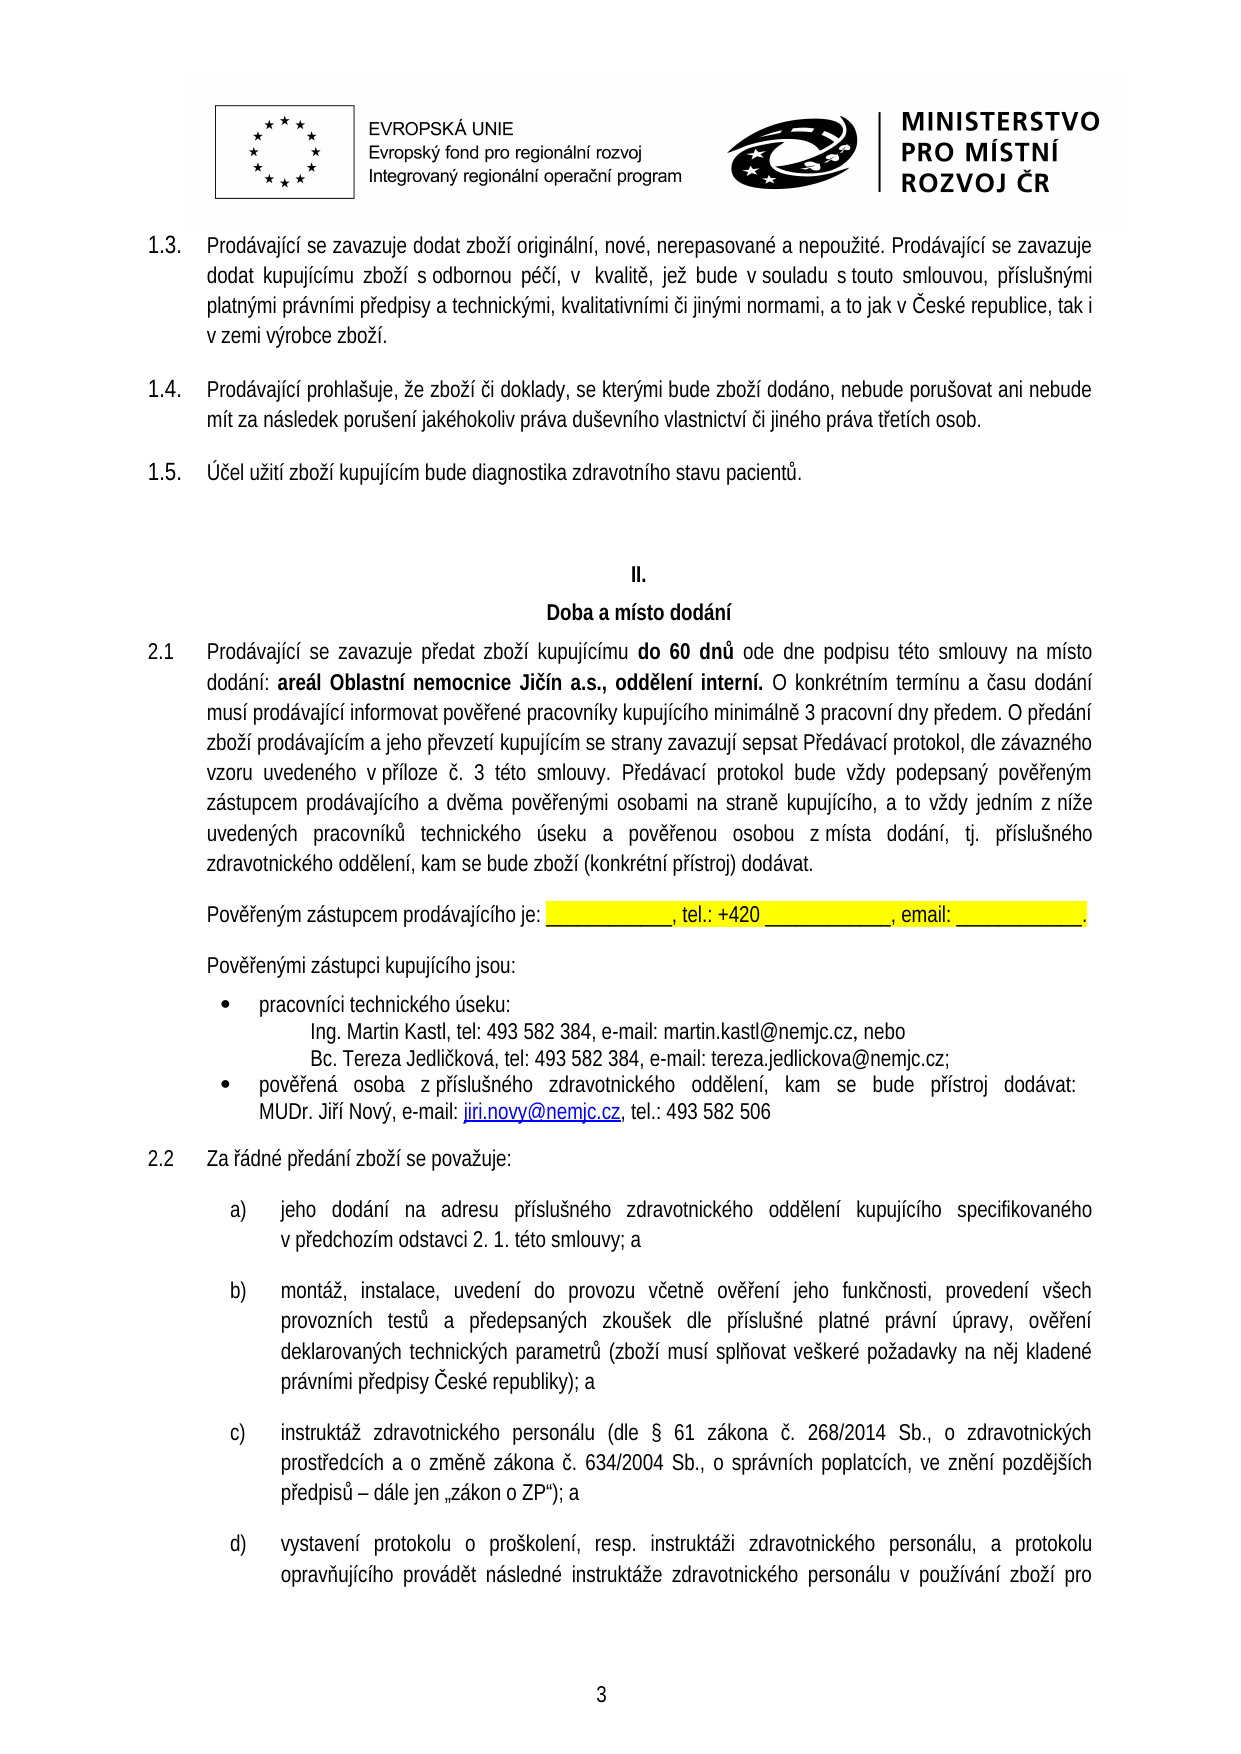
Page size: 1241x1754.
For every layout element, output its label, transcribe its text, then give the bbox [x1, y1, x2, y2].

picture [184, 73, 1130, 230]
list instruktáž zdravotnického personálu (dle § 61 zákona č. 268/2014 Sb., o zdravotnických prostředcích a o změně zákona č. 634/2004 Sb., o správních poplatcích, ve znění pozdějších předpisů – dále jen „zákon o ZP“); a [230, 1419, 1093, 1506]
text Pověřenými zástupci kupujícího jsou: [207, 952, 1093, 978]
text Pověřeným zástupcem prodávajícího je: ____________, tel.: +420 ____________, email: ____________. [207, 901, 546, 927]
list Prodávající se zavazuje dodat zboží originální, nové, nerepasované a nepoužité. Prodávající se zavazuje dodat kupujícímu zboží s odbornou péčí, v kvalitě, jež bude v souladu s touto smlouvou, příslušnými platnými právními předpisy a technickými, kvalitativními či jinými normami, a to jak v České republice, tak i v zemi výrobce zboží. [148, 229, 1093, 349]
list Za řádné předání zboží se považuje: [148, 1145, 1093, 1171]
subtitle Doba a místo dodání [185, 599, 1093, 626]
list Prodávající se zavazuje předat zboží kupujícímu do 60 dnů ode dne podpisu této smlouvy na místo dodání: areál Oblastní nemocnice Jičín a.s., oddělení interní. O konkrétním termínu a času dodání musí prodávající informovat pověřené pracovníky kupujícího minimálně 3 pracovní dny předem. O předání zboží prodávajícím a jeho převzetí kupujícím se strany zavazují sepsat Předávací protokol, dle závazného vzoru uvedeného v příloze č. 3 této smlouvy. Předávací protokol bude vždy podepsaný pověřeným zástupcem prodávajícího a dvěma pověřenými osobami na straně kupujícího, a to vždy jedním z níže uvedených pracovníků technického úseku a pověřenou osobou z místa dodání, tj. příslušného zdravotnického oddělení, kam se bude zboží (konkrétní přístroj) dodávat. [148, 638, 1093, 876]
list Bc. Tereza Jedličková, tel: 493 582 384, e-mail: tereza.jedlickova@nemjc.cz; [310, 1045, 1093, 1071]
list Prodávající prohlašuje, že zboží či doklady, se kterými bude zboží dodáno, nebude porušovat ani nebude mít za následek porušení jakéhokoliv práva duševního vlastnictví či jiného práva třetích osob. [148, 373, 1093, 432]
list Ing. Martin Kastl, tel: 493 582 384, e-mail: martin.kastl@nemjc.cz, nebo [310, 1017, 1093, 1045]
text II. [185, 561, 1093, 587]
list pověřená osoba z příslušného zdravotnického oddělení, kam se bude přístroj dodávat: MUDr. Jiří Nový, e-mail: jiri.novy@nemjc.cz, tel.: 493 582 506 [221, 1071, 1093, 1124]
list pracovníci technického úseku: [221, 991, 1093, 1017]
list Účel užití zboží kupujícím bude diagnostika zdravotního stavu pacientů. [148, 457, 1093, 486]
list montáž, instalace, uvedení do provozu včetně ověření jeho funkčnosti, provedení všech provozních testů a předepsaných zkoušek dle příslušné platné právní úpravy, ověření deklarovaných technických parametrů (zboží musí splňovat veškeré požadavky na něj kladené právními předpisy České republiky); a [230, 1277, 1093, 1394]
list jeho dodání na adresu příslušného zdravotnického oddělení kupujícího specifikovaného v předchozím odstavci 2. 1. této smlouvy; a [230, 1196, 1093, 1252]
